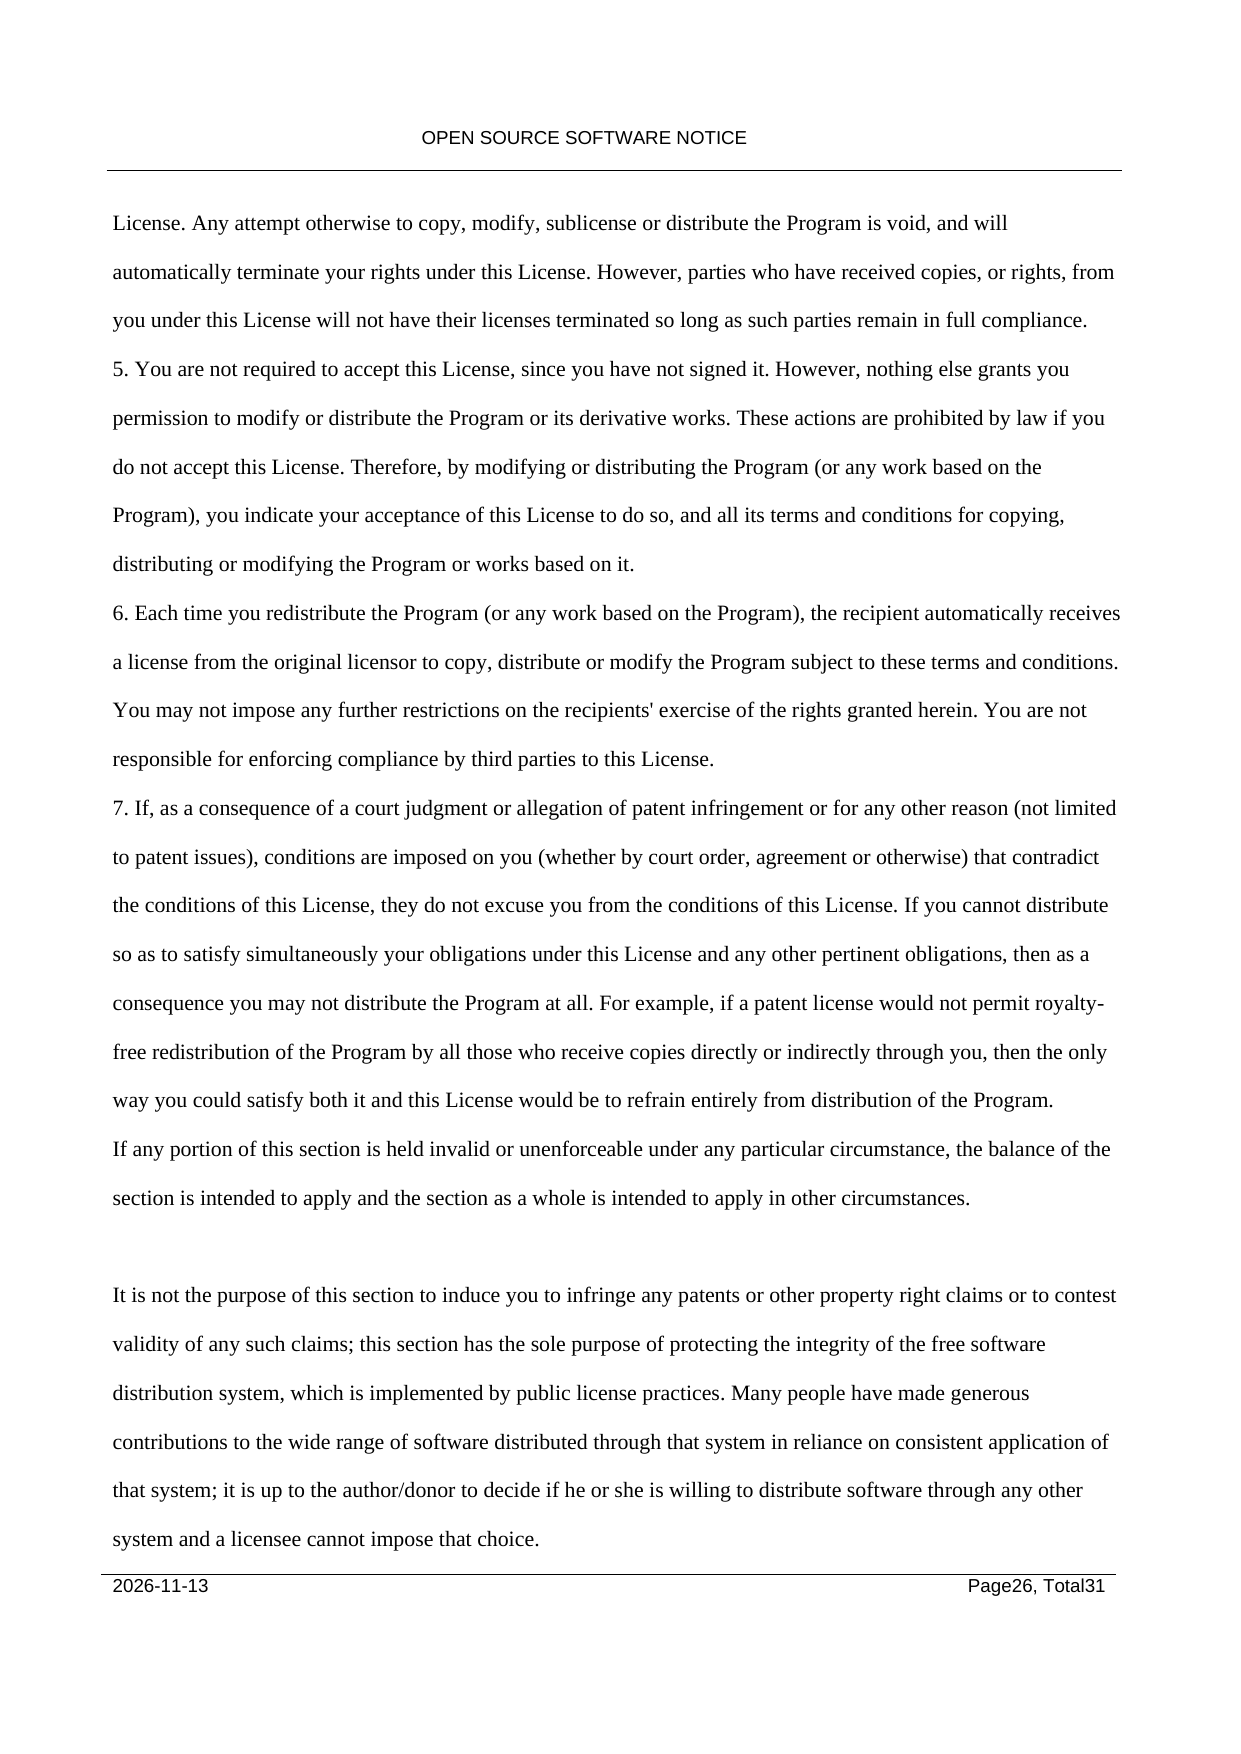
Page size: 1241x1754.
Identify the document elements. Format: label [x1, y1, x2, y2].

text [112, 206, 1128, 1555]
